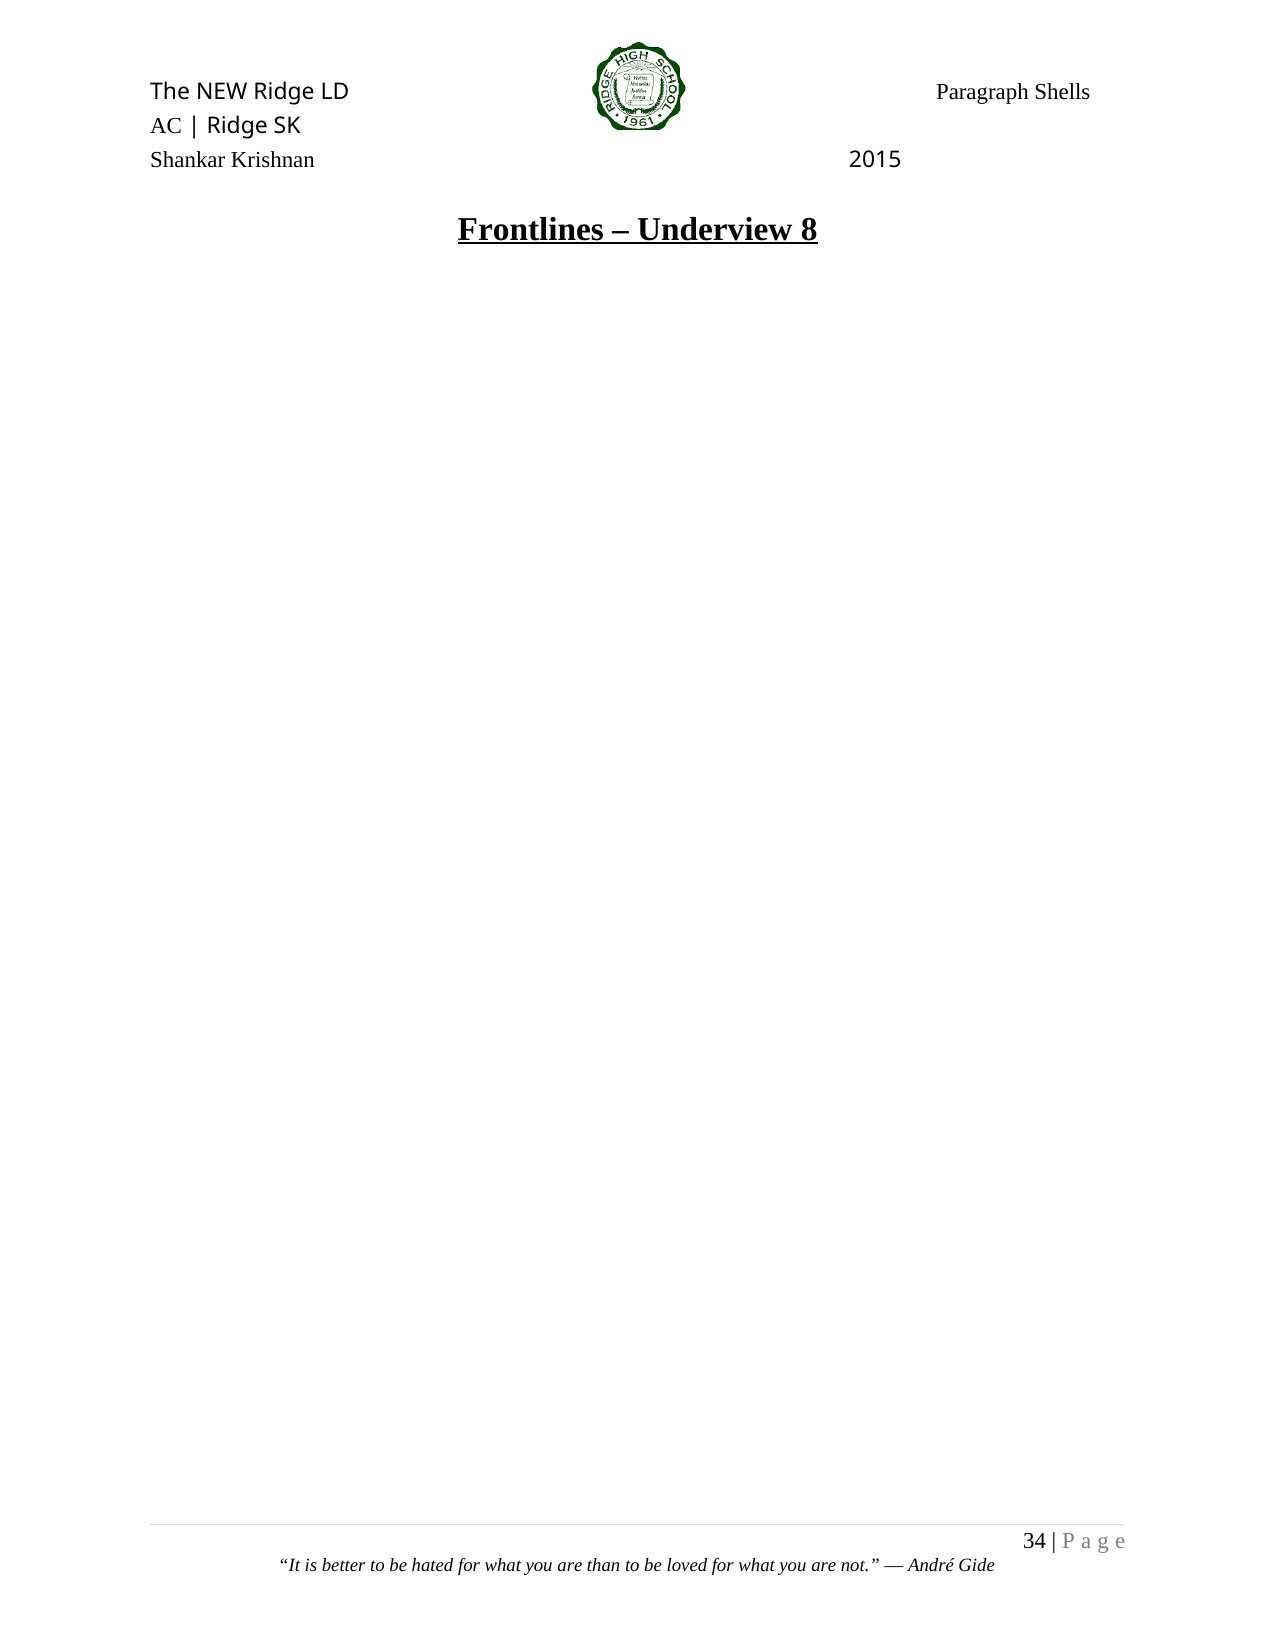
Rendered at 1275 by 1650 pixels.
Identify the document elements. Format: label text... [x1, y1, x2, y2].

picture [578, 42, 697, 130]
subtitle Frontlines – Underview 8 [150, 209, 1125, 247]
